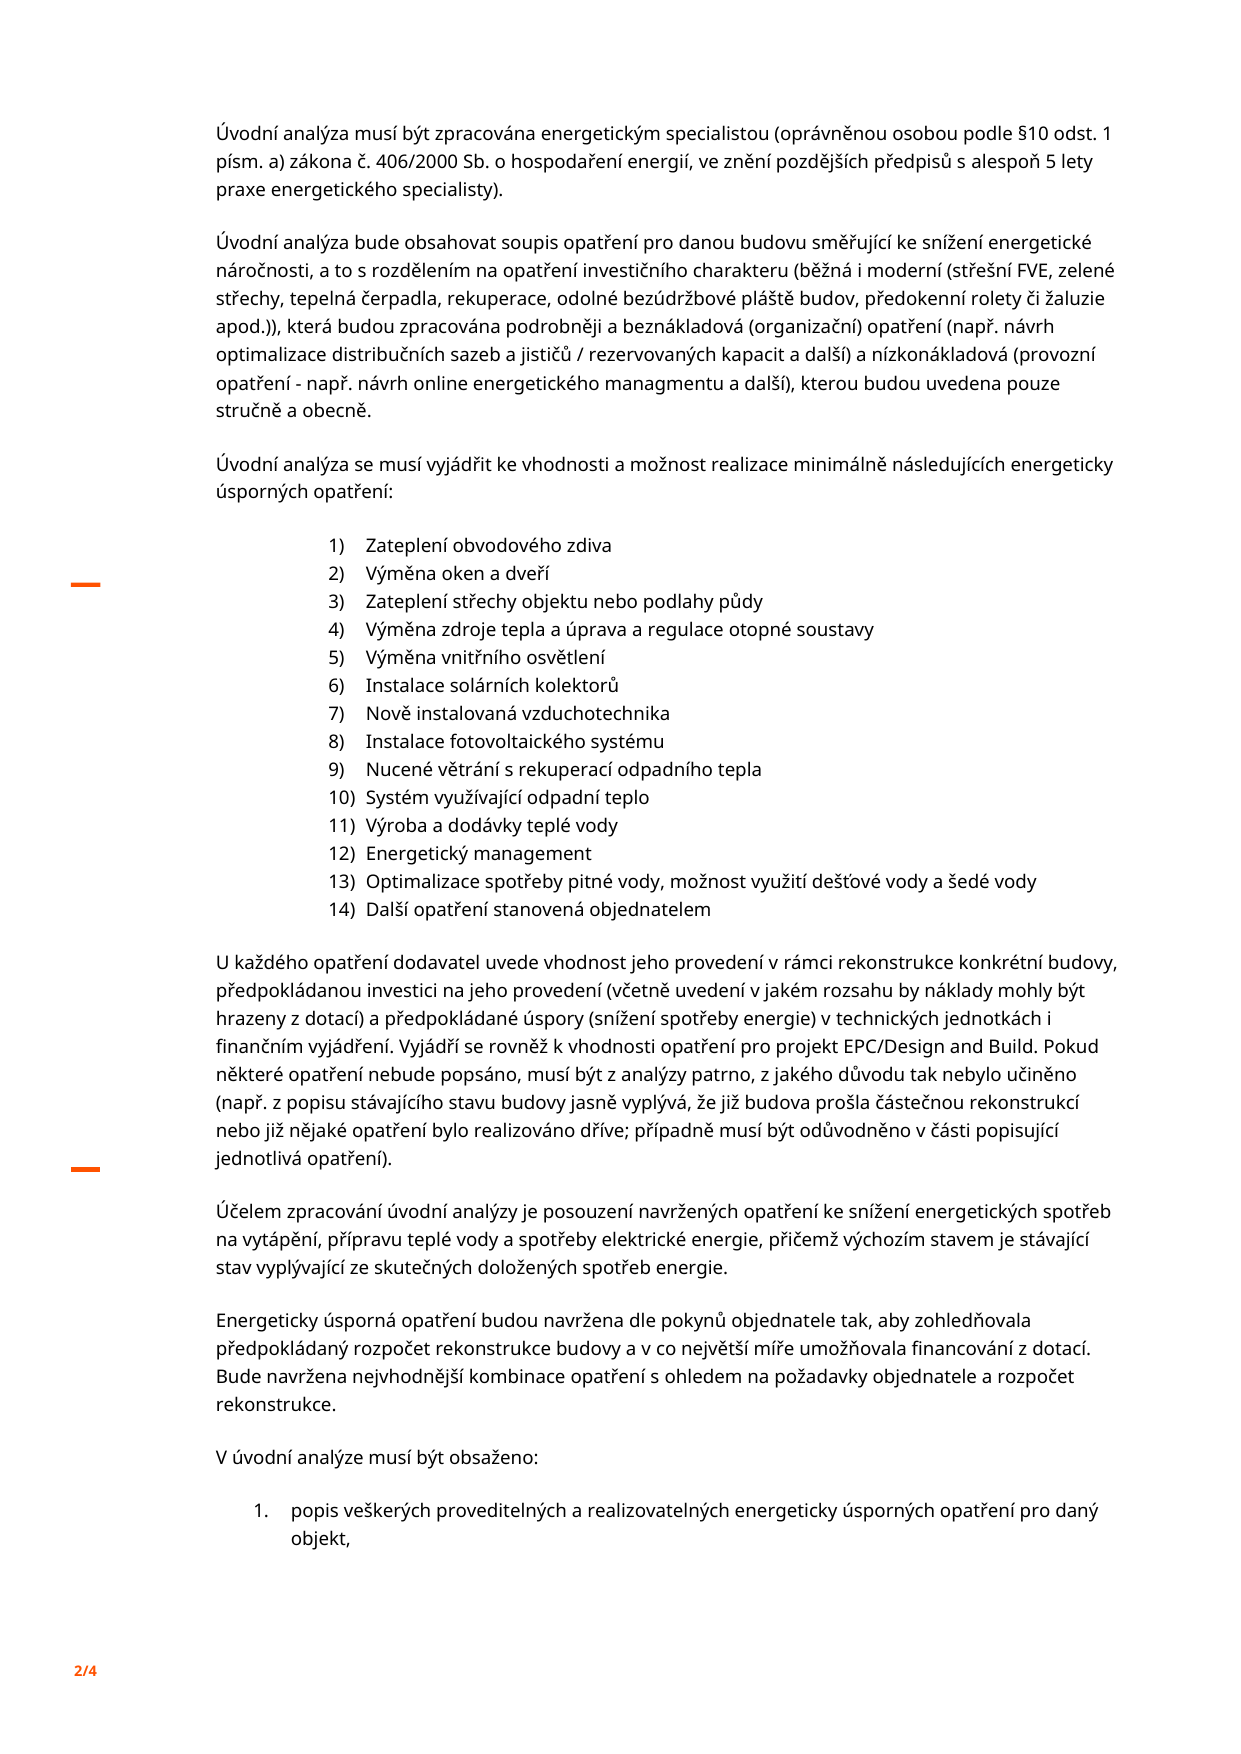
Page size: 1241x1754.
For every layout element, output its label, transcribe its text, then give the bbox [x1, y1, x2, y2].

text U každého opatření dodavatel uvede vhodnost jeho provedení v rámci rekonstrukce konkrétní budovy, předpokládanou investici na jeho provedení (včetně uvedení v jakém rozsahu by náklady mohly být hrazeny z dotací) a předpokládané úspory (snížení spotřeby energie) v technických jednotkách i finančním vyjádření. Vyjádří se rovněž k vhodnosti opatření pro projekt EPC/Design and Build. Pokud některé opatření nebude popsáno, musí být z analýzy patrno, z jakého důvodu tak nebylo učiněno (např. z popisu stávajícího stavu budovy jasně vyplývá, že již budova prošla částečnou rekonstrukcí nebo již nějaké opatření bylo realizováno dříve; případně musí být odůvodněno v části popisující jednotlivá opatření). [216, 949, 1122, 1171]
list Zateplení střechy objektu nebo podlahy půdy [328, 588, 1122, 613]
list Nucené větrání s rekuperací odpadního tepla [328, 756, 1122, 782]
list Výroba a dodávky teplé vody [328, 812, 1122, 838]
text V úvodní analýze musí být obsaženo: [216, 1444, 1122, 1470]
list Energetický management [328, 840, 1122, 866]
text Úvodní analýza musí být zpracována energetickým specialistou (oprávněnou osobou podle §10 odst. 1 písm. a) zákona č. 406/2000 Sb. o hospodaření energií, ve znění pozdějších předpisů s alespoň 5 lety praxe energetického specialisty). [216, 121, 1122, 202]
list Další opatření stanovená objednatelem [328, 896, 1122, 922]
list Výměna zdroje tepla a úprava a regulace otopné soustavy [328, 616, 1122, 641]
list Výměna vnitřního osvětlení [328, 644, 1122, 669]
text Úvodní analýza bude obsahovat soupis opatření pro danou budovu směřující ke snížení energetické náročnosti, a to s rozdělením na opatření investičního charakteru (běžná i moderní (střešní FVE, zelené střechy, tepelná čerpadla, rekuperace, odolné bezúdržbové pláště budov, předokenní rolety či žaluzie apod.)), která budou zpracována podrobněji a beznákladová (organizační) opatření (např. návrh optimalizace distribučních sazeb a jističů / rezervovaných kapacit a další) a nízkonákladová (provozní opatření - např. návrh online energetického managmentu a další), kterou budou uvedena pouze stručně a obecně. [216, 230, 1122, 423]
list popis veškerých proveditelných a realizovatelných energeticky úsporných opatření pro daný objekt, [253, 1497, 1122, 1551]
list Nově instalovaná vzduchotechnika [328, 700, 1122, 726]
list Systém využívající odpadní teplo [328, 784, 1122, 809]
list Zateplení obvodového zdiva [328, 532, 1122, 557]
text Účelem zpracování úvodní analýzy je posouzení navržených opatření ke snížení energetických spotřeb na vytápění, přípravu teplé vody a spotřeby elektrické energie, přičemž výchozím stavem je stávající stav vyplývající ze skutečných doložených spotřeb energie. [216, 1198, 1122, 1280]
text Energeticky úsporná opatření budou navržena dle pokynů objednatele tak, aby zohledňovala předpokládaný rozpočet rekonstrukce budovy a v co největší míře umožňovala financování z dotací. Bude navržena nejvhodnější kombinace opatření s ohledem na požadavky objednatele a rozpočet rekonstrukce. [216, 1307, 1122, 1417]
text Úvodní analýza se musí vyjádřit ke vhodnosti a možnost realizace minimálně následujících energeticky úsporných opatření: [216, 451, 1122, 504]
list Instalace solárních kolektorů [328, 672, 1122, 697]
list Optimalizace spotřeby pitné vody, možnost využití dešťové vody a šedé vody [328, 868, 1122, 894]
list Výměna oken a dveří [328, 560, 1122, 585]
list Instalace fotovoltaického systému [328, 728, 1122, 753]
